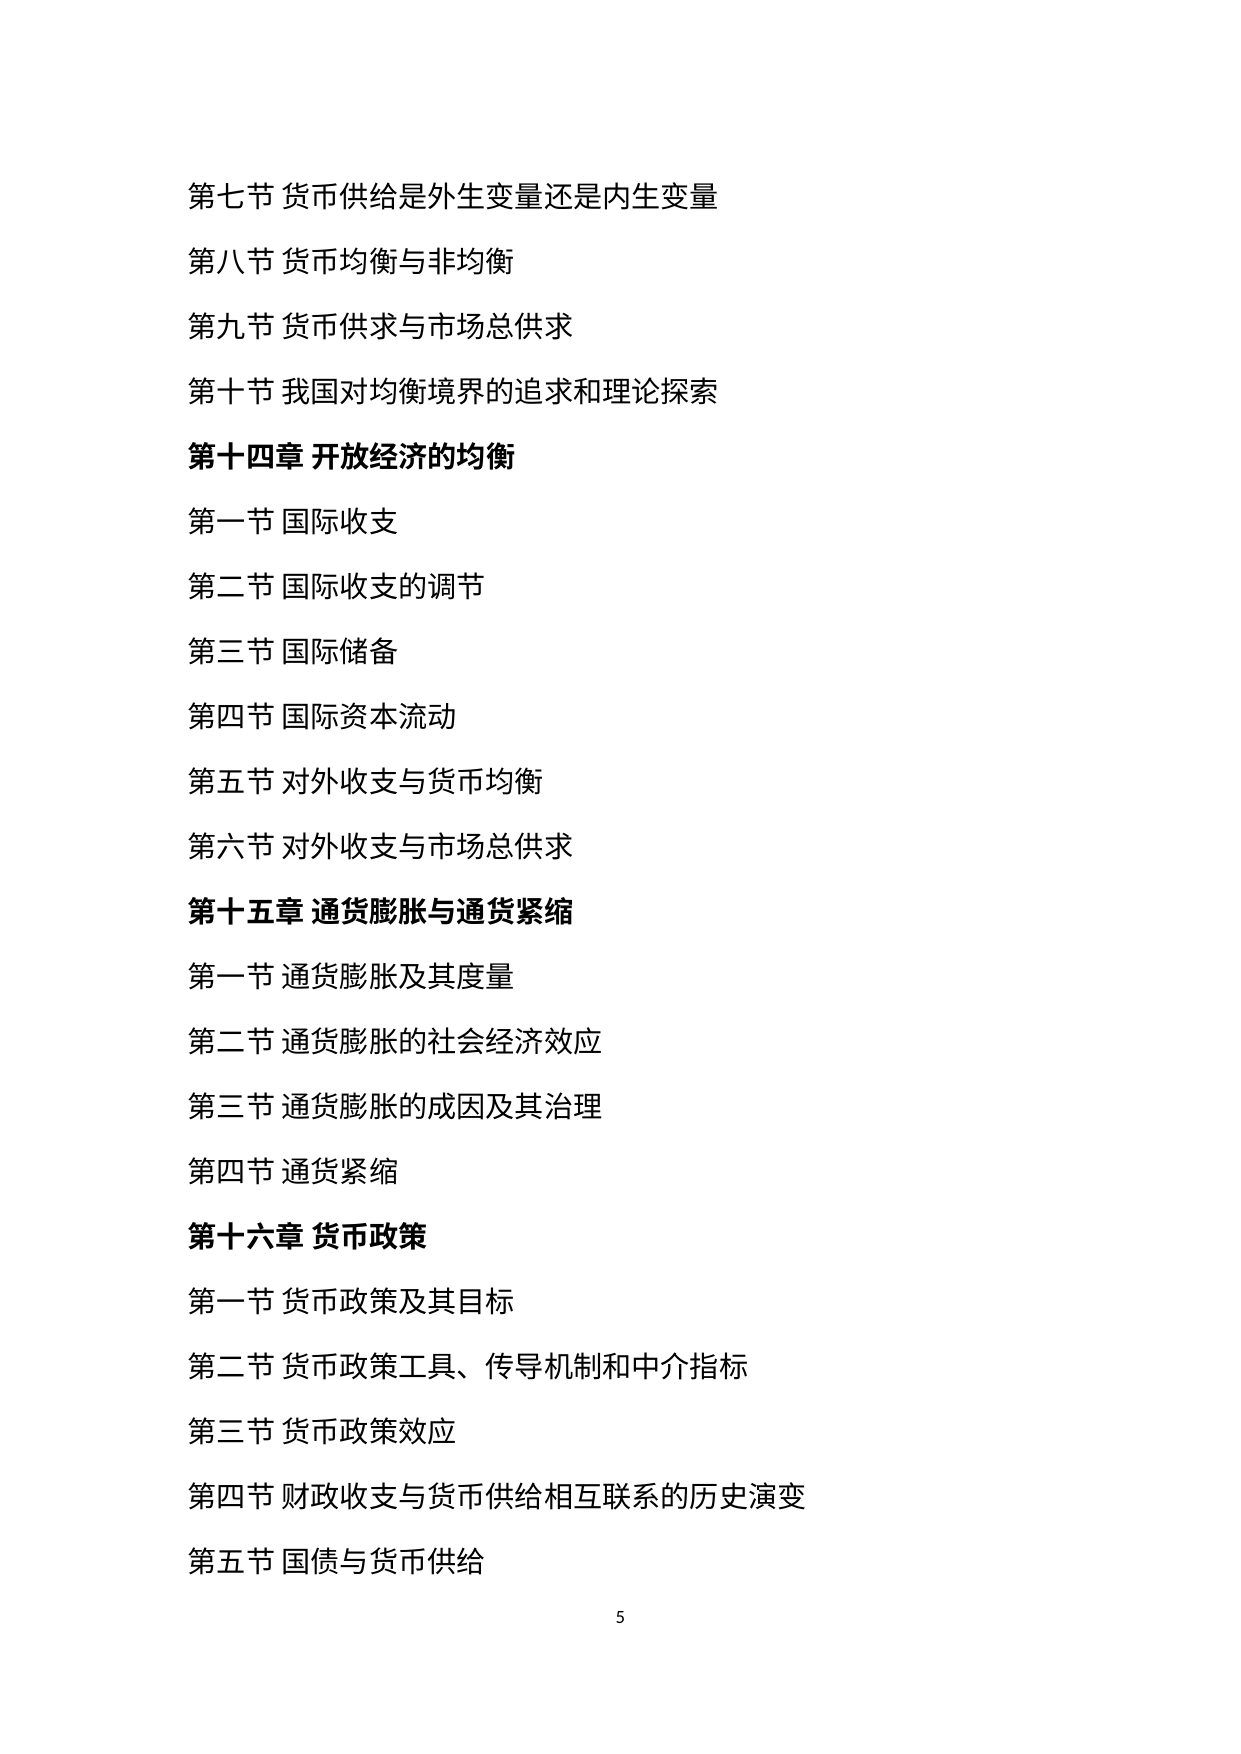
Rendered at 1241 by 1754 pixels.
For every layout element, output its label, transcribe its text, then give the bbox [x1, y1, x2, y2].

text 第三节 国际储备 [187, 617, 1053, 682]
text 第十五章 通货膨胀与通货紧缩 [187, 877, 1053, 942]
text 第二节 通货膨胀的社会经济效应 [187, 1007, 1053, 1072]
text 第一节 通货膨胀及其度量 [187, 942, 1053, 1007]
text 第四节 国际资本流动 [187, 682, 1053, 747]
text 第五节 对外收支与货币均衡 [187, 747, 1053, 812]
text 第三节 货币政策效应 [187, 1397, 1053, 1462]
text 第二节 货币政策工具、传导机制和中介指标 [187, 1332, 1053, 1397]
text 第十四章 开放经济的均衡 [187, 422, 1053, 487]
text 第四节 通货紧缩 [187, 1137, 1053, 1202]
text 第十六章 货币政策 [187, 1202, 1053, 1267]
text 第一节 国际收支 [187, 487, 1053, 552]
text 第八节 货币均衡与非均衡 [187, 227, 1053, 292]
text 第一节 货币政策及其目标 [187, 1267, 1053, 1332]
text 第六节 对外收支与市场总供求 [187, 812, 1053, 877]
text 第五节 国债与货币供给 [187, 1527, 1053, 1592]
text 第四节 财政收支与货币供给相互联系的历史演变 [187, 1462, 1053, 1527]
text 第十节 我国对均衡境界的追求和理论探索 [187, 357, 1053, 422]
text 第三节 通货膨胀的成因及其治理 [187, 1072, 1053, 1137]
text 第九节 货币供求与市场总供求 [187, 292, 1053, 357]
text 第二节 国际收支的调节 [187, 552, 1053, 617]
text 第七节 货币供给是外生变量还是内生变量 [187, 162, 1053, 227]
